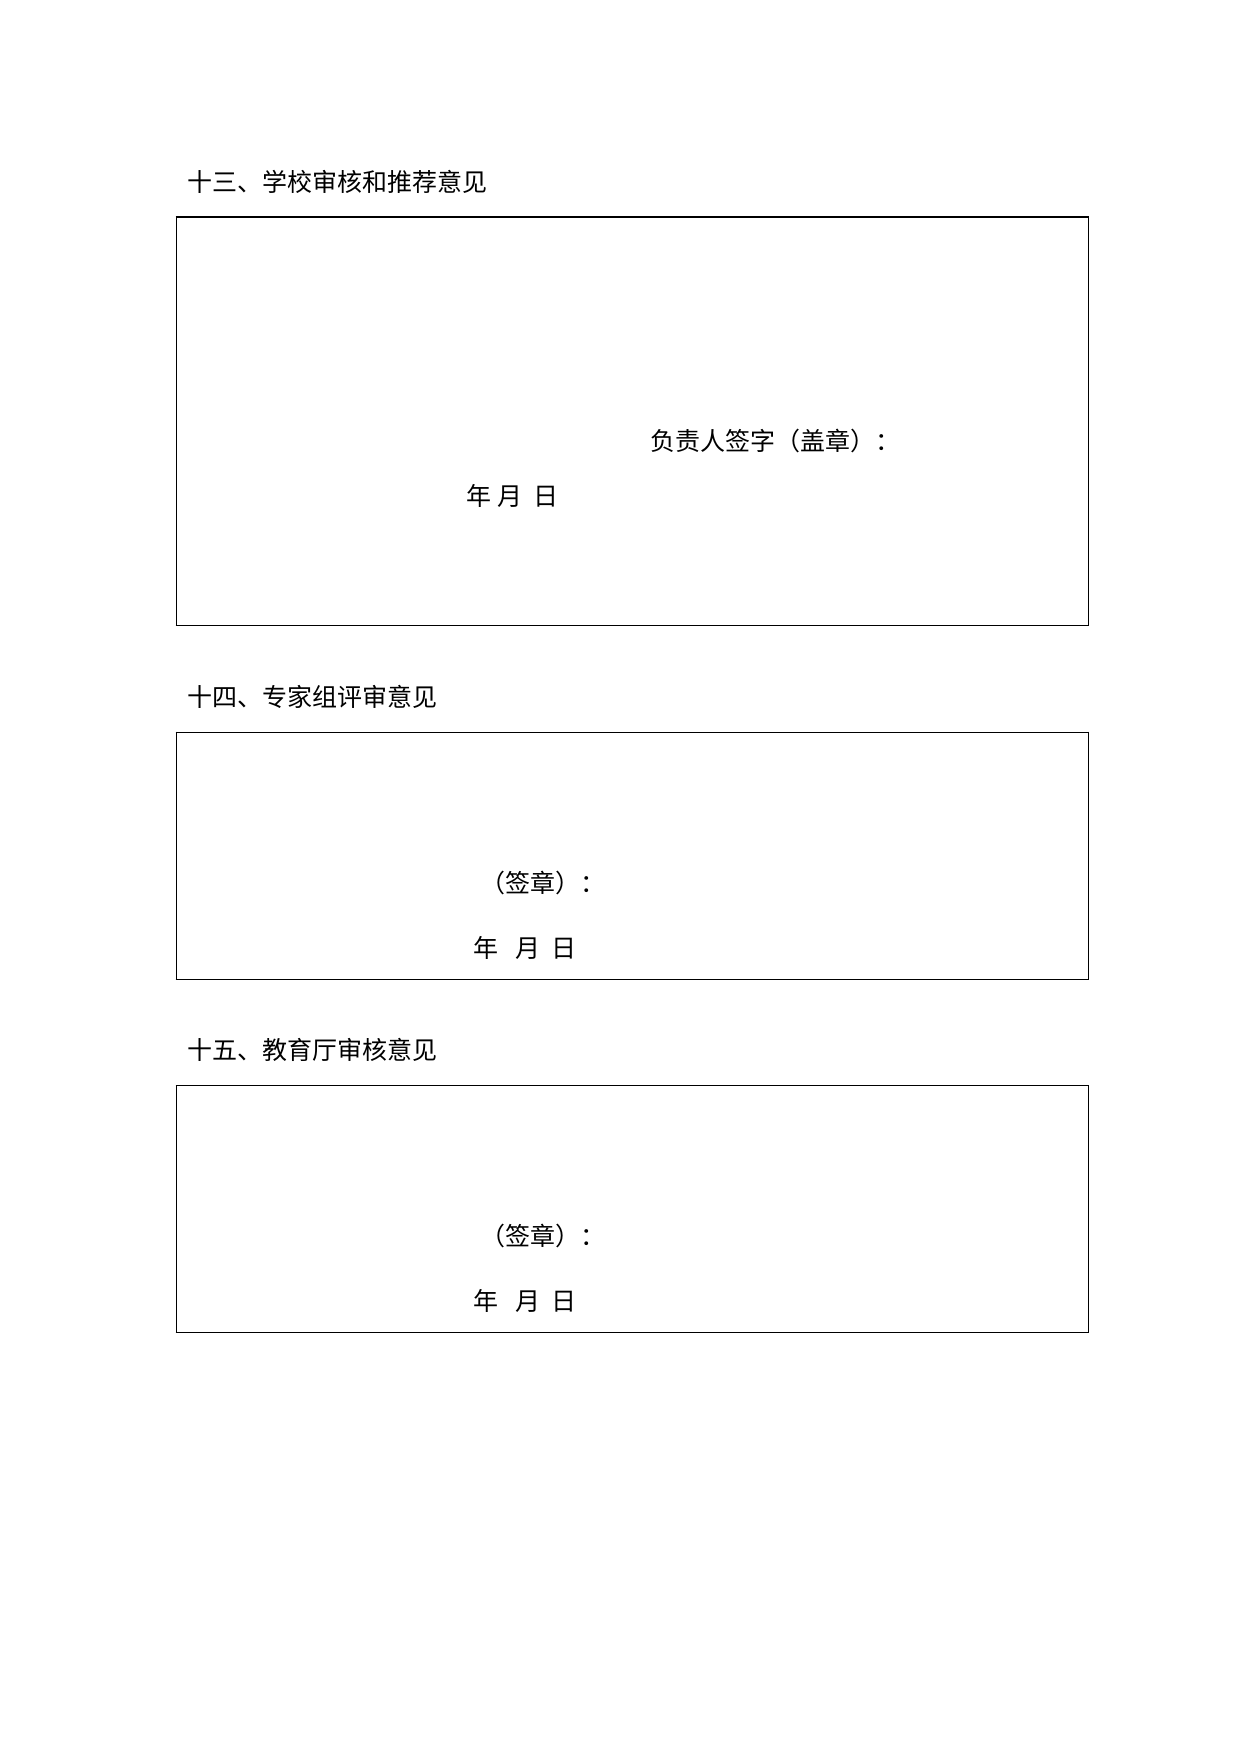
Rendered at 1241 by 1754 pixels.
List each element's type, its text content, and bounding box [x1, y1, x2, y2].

text 十三、学校审核和推荐意见 [187, 162, 1053, 198]
text 十四、专家组评审意见 [187, 677, 1053, 713]
table_header （签章）： 年 月 日 [177, 733, 1088, 979]
table_header （签章）： 年 月 日 [177, 1086, 1088, 1332]
text 十五、教育厅审核意见 [187, 1031, 1053, 1067]
table_header 负责人签字（盖章）： 年 月 日 [177, 218, 1088, 625]
